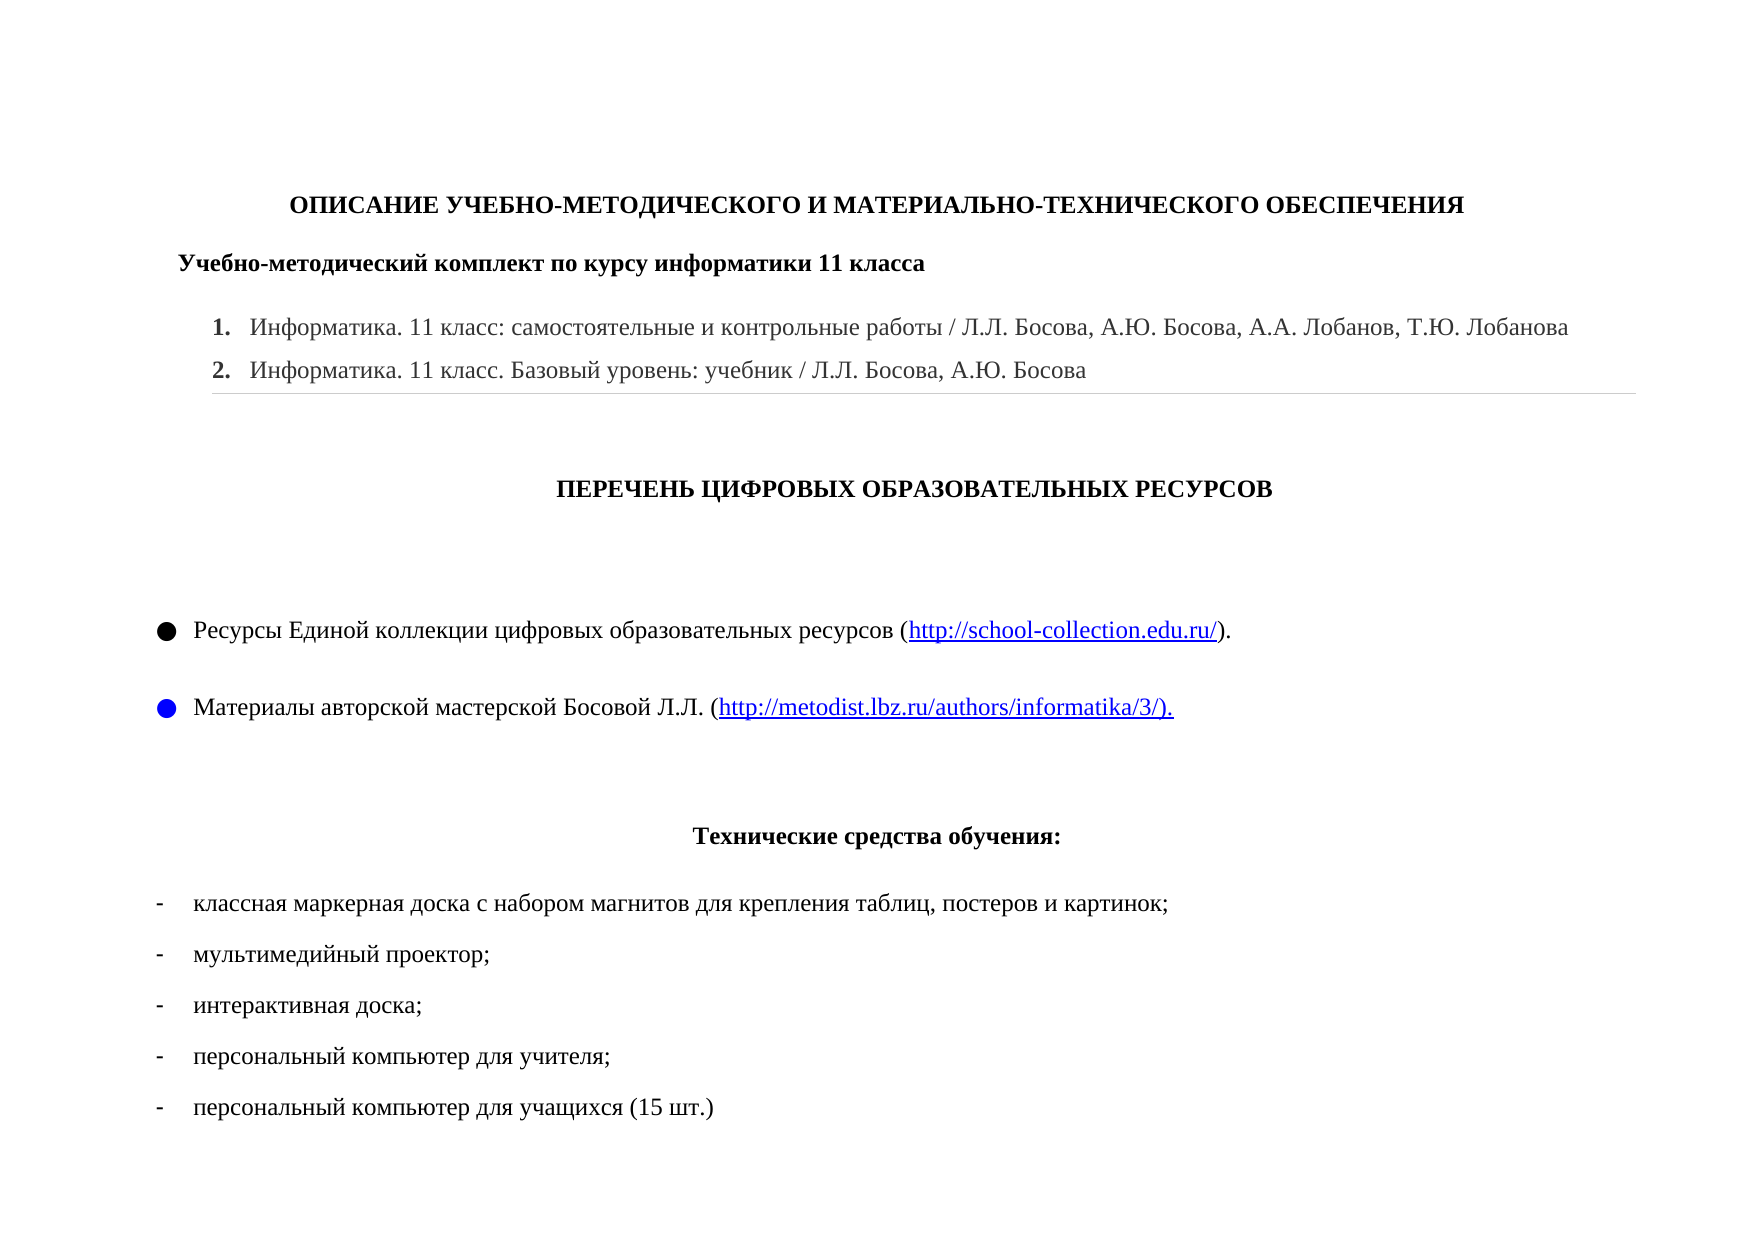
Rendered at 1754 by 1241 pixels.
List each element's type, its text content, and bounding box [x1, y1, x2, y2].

subtitle Информатика. 11 класс. Базовый уровень: учебник / Л.Л. Босова, А.Ю. Босова [212, 355, 1636, 393]
list классная маркерная доска с набором магнитов для крепления таблиц, постеров и картинок; [156, 885, 1636, 919]
text Технические средства обучения: [118, 821, 1636, 850]
list Материалы авторской мастерской Босовой Л.Л. (http://metodist.lbz.ru/authors/informatika/3/). [156, 679, 1636, 730]
list интерактивная доска; [156, 987, 1636, 1021]
list персональный компьютер для учителя; [156, 1038, 1636, 1072]
text Учебно-методический комплект по курсу информатики 11 класса [177, 248, 1636, 277]
list мультимедийный проектор; [156, 936, 1636, 970]
text ПЕРЕЧЕНЬ ЦИФРОВЫХ ОБРАЗОВАТЕЛЬНЫХ РЕСУРСОВ [193, 474, 1636, 503]
list персональный компьютер для учащихся (15 шт.) [156, 1089, 1636, 1123]
subtitle Информатика. 11 класс: самостоятельные и контрольные работы / Л.Л. Босова, А.Ю. Босова, А.А. Лобанов, Т.Ю. Лобанова [212, 312, 1636, 341]
list Ресурсы Единой коллекции цифровых образовательных ресурсов (http://school-collection.edu.ru/). [156, 602, 1636, 653]
subtitle ОПИСАНИЕ УЧЕБНО-МЕТОДИЧЕСКОГО И МАТЕРИАЛЬНО-ТЕХНИЧЕСКОГО ОБЕСПЕЧЕНИЯ [118, 190, 1636, 219]
